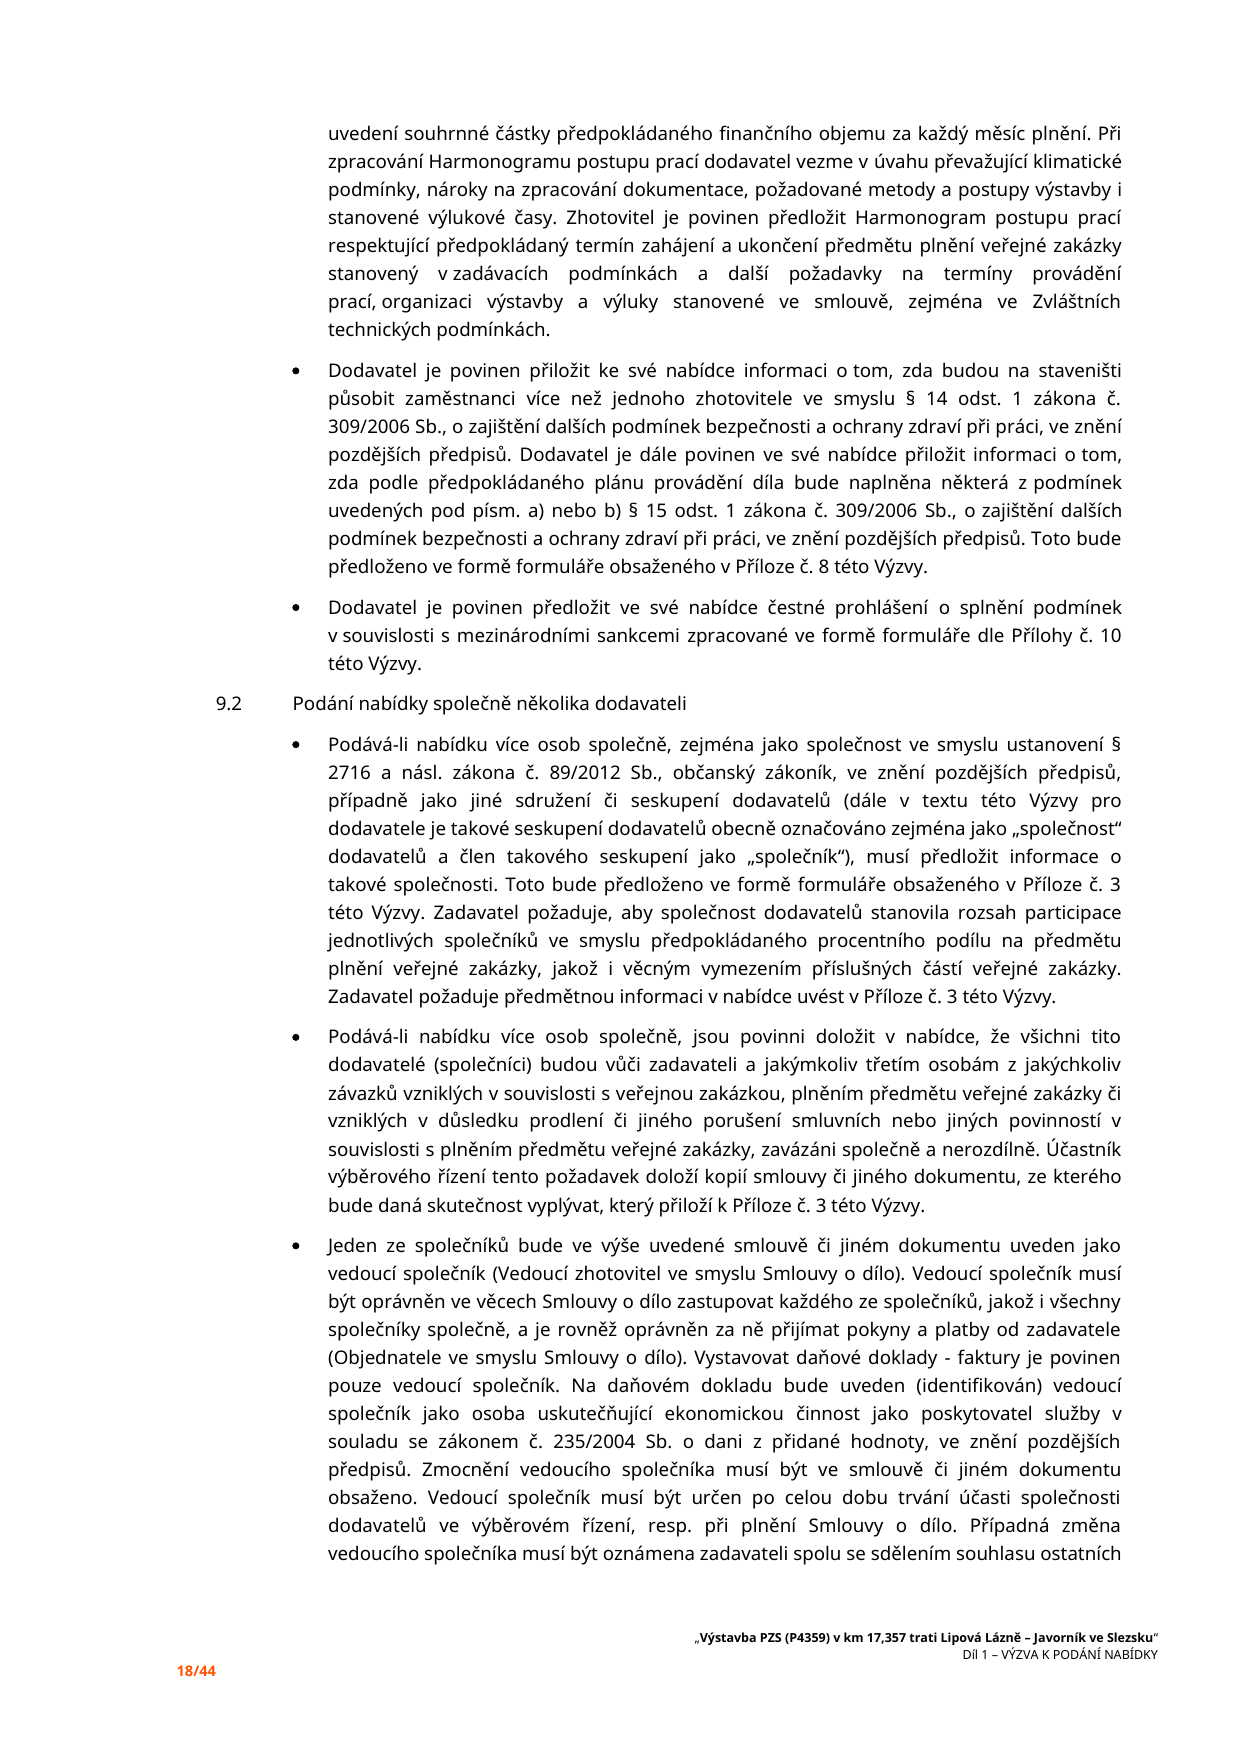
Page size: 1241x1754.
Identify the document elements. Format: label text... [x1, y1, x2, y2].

text Dodavatel je povinen předložit ve své nabídce čestné prohlášení o splnění podmínek v souvislosti s mezinárodními sankcemi zpracované ve formě formuláře dle Přílohy č. 10 této Výzvy. [292, 594, 1122, 676]
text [292, 1232, 1122, 1566]
text Dodavatel je povinen přiložit ke své nabídce informaci o tom, zda budou na staveništi působit zaměstnanci více než jednoho zhotovitele ve smyslu § 14 odst. 1 zákona č. 309/2006 Sb., o zajištění dalších podmínek bezpečnosti a ochrany zdraví při práci, ve znění pozdějších předpisů. Dodavatel je dále povinen ve své nabídce přiložit informaci o tom, zda podle předpokládaného plánu provádění díla bude naplněna některá z podmínek uvedených pod písm. a) nebo b) § 15 odst. 1 zákona č. 309/2006 Sb., o zajištění dalších podmínek bezpečnosti a ochrany zdraví při práci, ve znění pozdějších předpisů. Toto bude předloženo ve formě formuláře obsaženého v Příloze č. 8 této Výzvy. [292, 357, 1122, 579]
text Podává-li nabídku více osob společně, zejména jako společnost ve smyslu ustanovení § 2716 a násl. zákona č. 89/2012 Sb., občanský zákoník, ve znění pozdějších předpisů, případně jako jiné sdružení či seskupení dodavatelů (dále v textu této Výzvy pro dodavatele je takové seskupení dodavatelů obecně označováno zejména jako „společnost“ dodavatelů a člen takového seskupení jako „společník“), musí předložit informace o takové společnosti. Toto bude předloženo ve formě formuláře obsaženého v Příloze č. 3 této Výzvy. Zadavatel požaduje, aby společnost dodavatelů stanovila rozsah participace jednotlivých společníků ve smyslu předpokládaného procentního podílu na předmětu plnění veřejné zakázky, jakož i věcným vymezením příslušných částí veřejné zakázky. Zadavatel požaduje předmětnou informaci v nabídce uvést v Příloze č. 3 této Výzvy. [292, 731, 1122, 1009]
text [292, 121, 1122, 342]
text Podání nabídky společně několika dodavateli [216, 691, 1122, 716]
text Podává-li nabídku více osob společně, jsou povinni doložit v nabídce, že všichni tito dodavatelé (společníci) budou vůči zadavateli a jakýmkoliv třetím osobám z jakýchkoliv závazků vzniklých v souvislosti s veřejnou zakázkou, plněním předmětu veřejné zakázky či vzniklých v důsledku prodlení či jiného porušení smluvních nebo jiných povinností v souvislosti s plněním předmětu veřejné zakázky, zavázáni společně a nerozdílně. Účastník výběrového řízení tento požadavek doloží kopií smlouvy či jiného dokumentu, ze kterého bude daná skutečnost vyplývat, který přiloží k Příloze č. 3 této Výzvy. [292, 1024, 1122, 1217]
